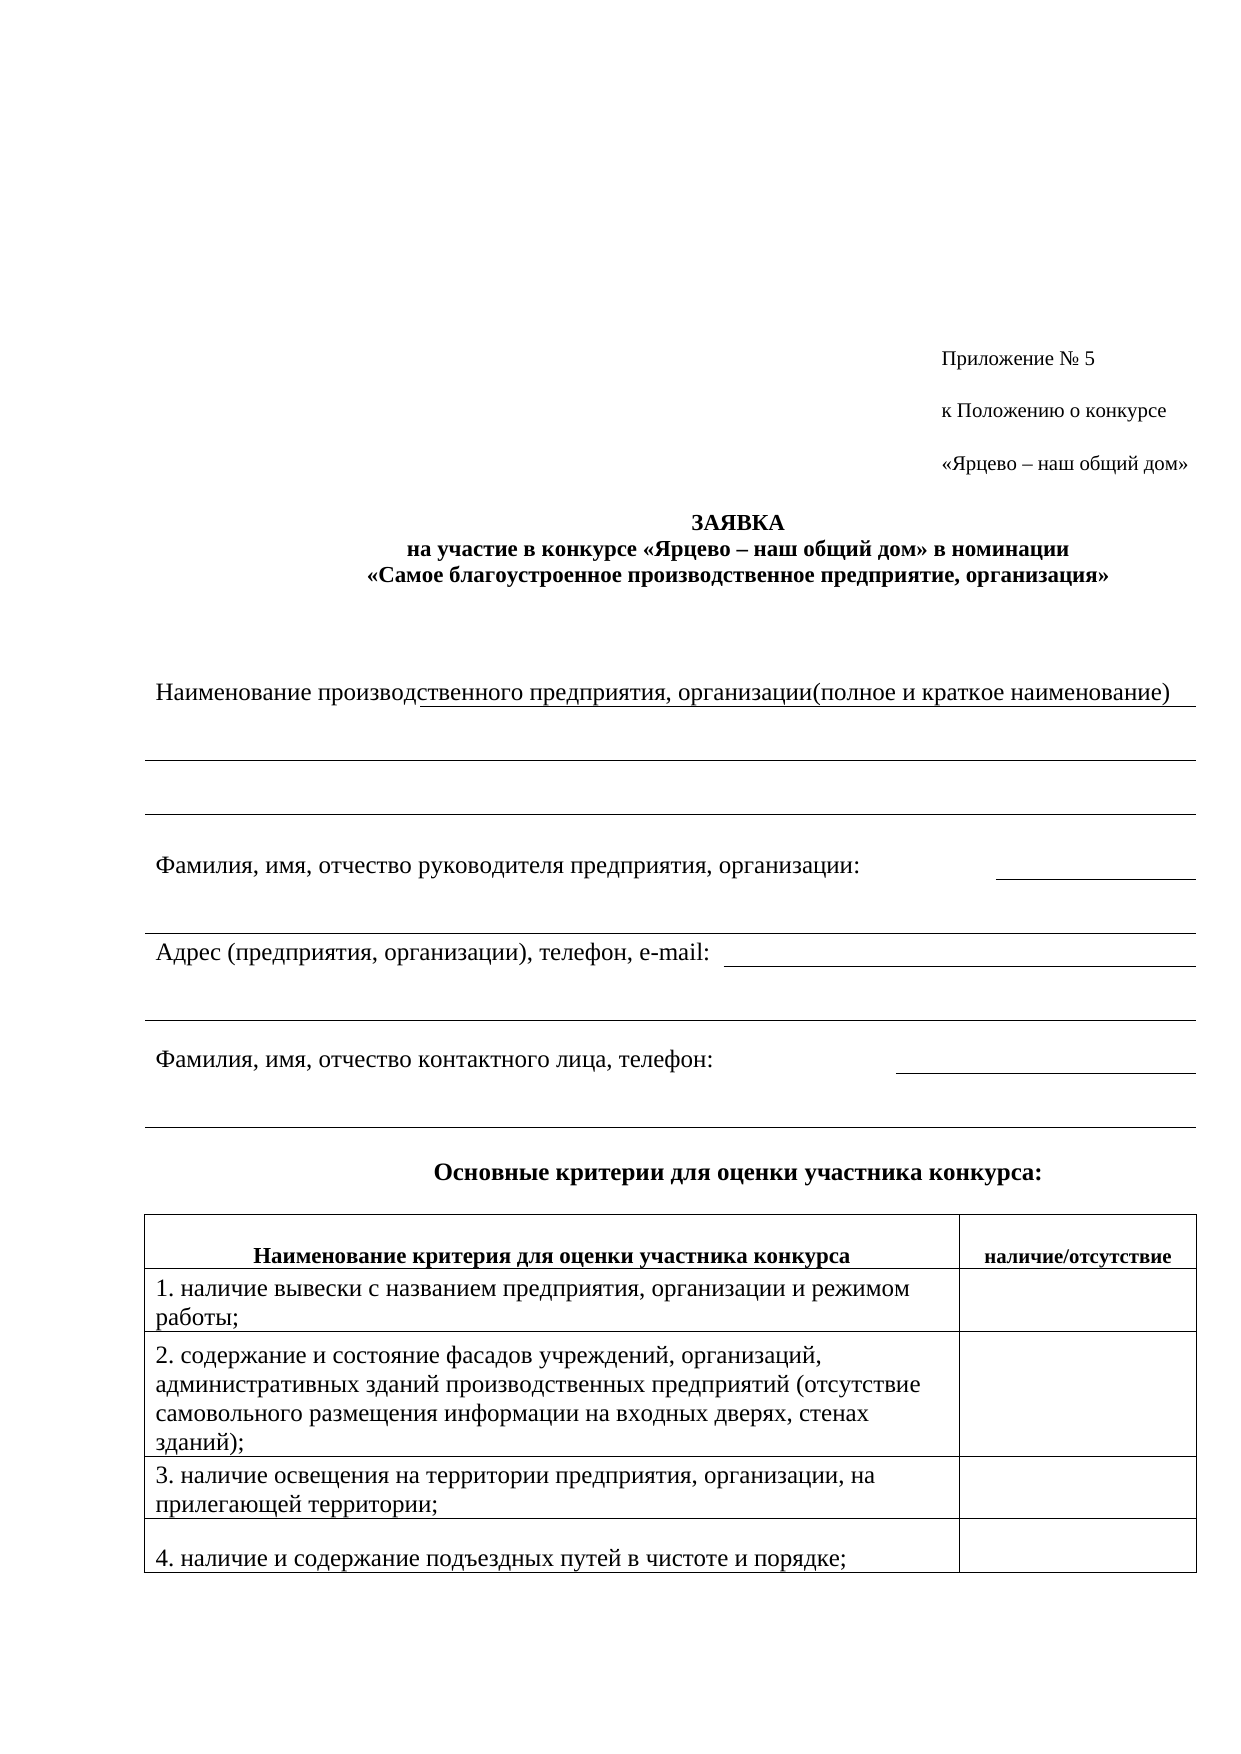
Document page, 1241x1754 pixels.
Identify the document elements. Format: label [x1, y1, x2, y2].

table_header [133, 130, 1196, 1573]
